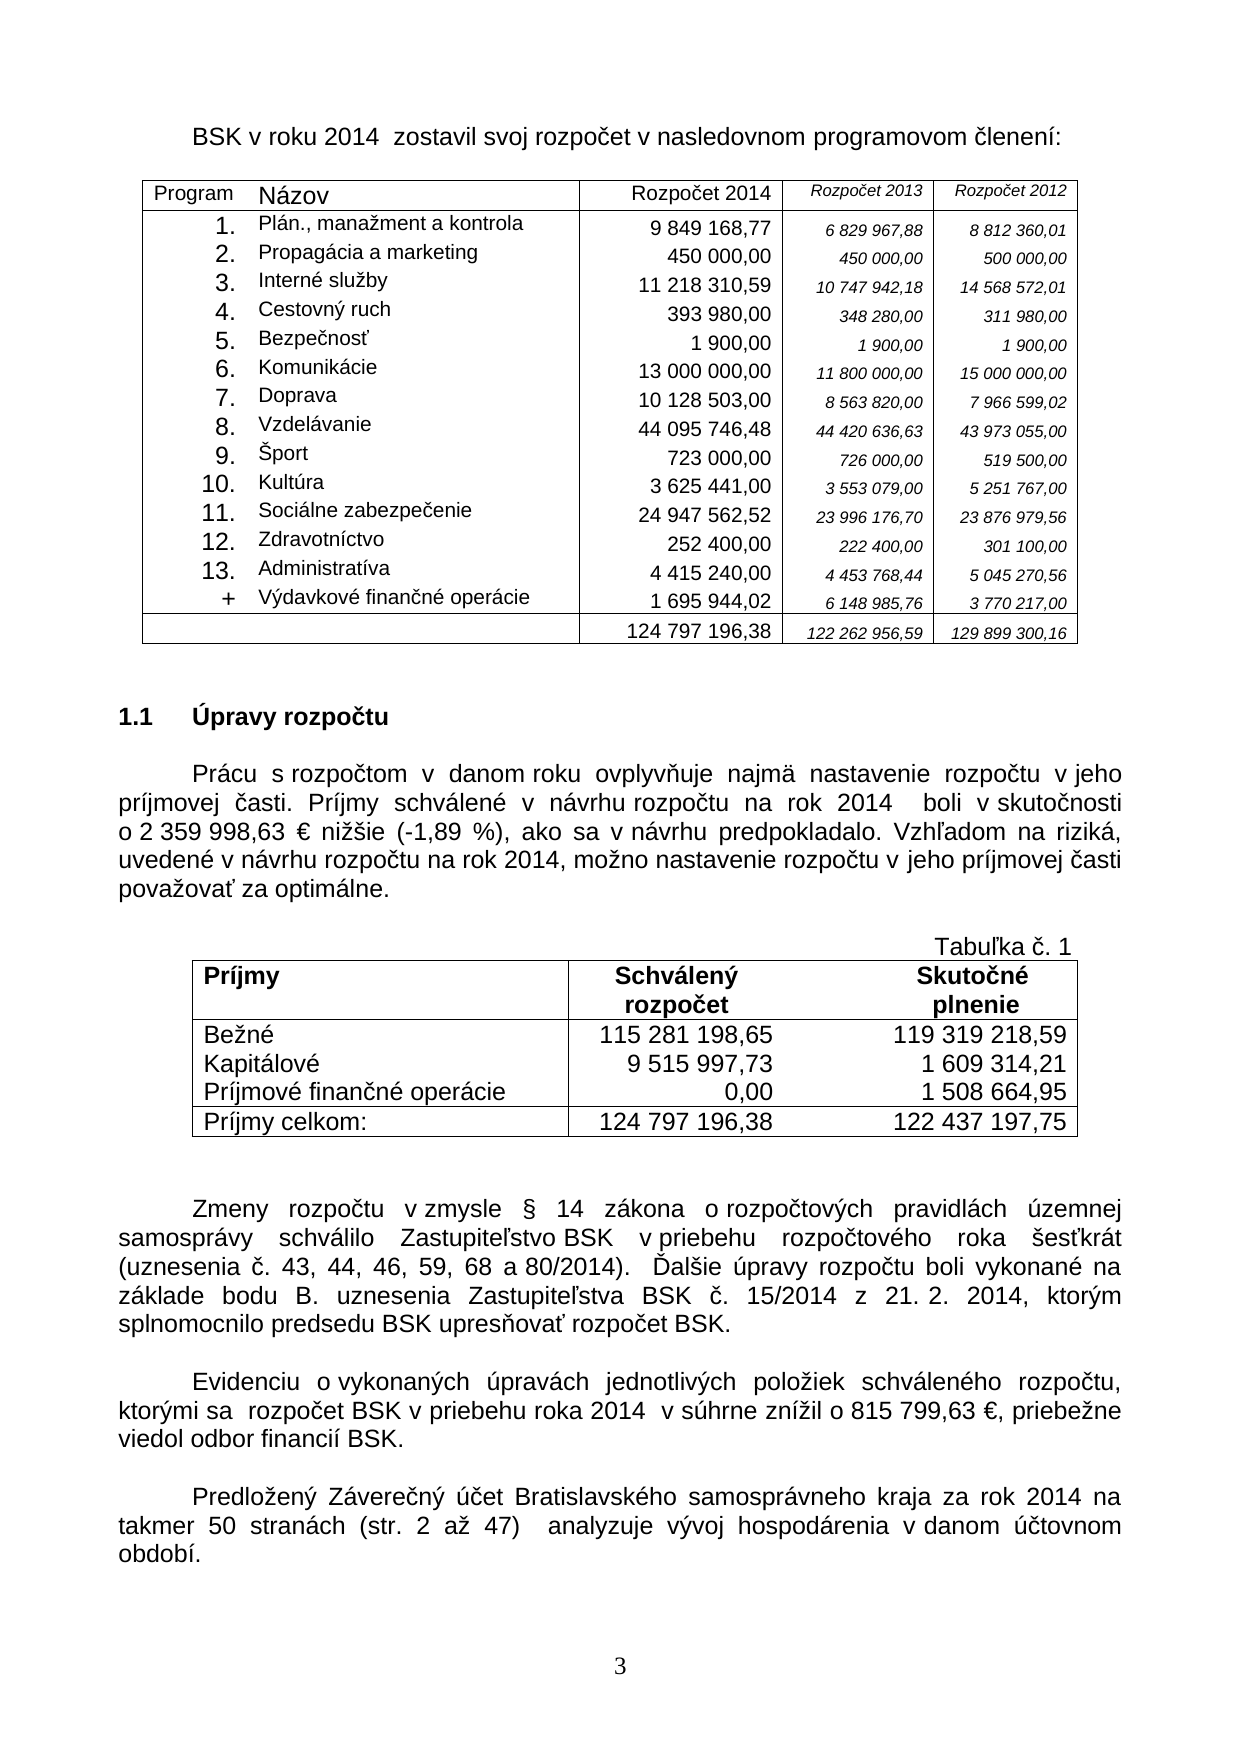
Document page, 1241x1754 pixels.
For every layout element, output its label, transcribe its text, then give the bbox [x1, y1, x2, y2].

table_cell 1 695 944,02 [580, 585, 782, 613]
table_header Rozpočet 2012 [934, 181, 1077, 210]
table_cell 11 218 310,59 [580, 268, 782, 297]
table_cell 1 609 314,21 [784, 1049, 1077, 1077]
table_cell 119 319 218,59 [784, 1020, 1077, 1049]
table_cell 450 000,00 [580, 240, 782, 268]
table_cell + [143, 585, 247, 613]
table_cell 4. [143, 297, 247, 326]
table_cell Kapitálové [193, 1049, 568, 1077]
table_header Skutočné plnenie [784, 961, 1077, 1019]
table_cell 8 812 360,01 [934, 211, 1077, 239]
table_cell 44 420 636,63 [783, 412, 933, 441]
table_header Program [143, 181, 247, 210]
table_header Rozpočet 2014 [580, 181, 782, 210]
table_cell 24 947 562,52 [580, 498, 782, 527]
table_cell 500 000,00 [934, 240, 1077, 268]
table_cell 450 000,00 [783, 240, 933, 268]
table_cell 9. [143, 441, 247, 469]
table_cell 9 515 997,73 [569, 1049, 784, 1077]
table_cell 7 966 599,02 [934, 383, 1077, 412]
text Tabuľka č. 1 [118, 932, 1122, 960]
table_cell Príjmy celkom: [193, 1107, 568, 1136]
text BSK v roku 2014 zostavil svoj rozpočet v nasledovnom programovom členení: [118, 122, 1122, 151]
table_cell 6. [143, 355, 247, 383]
table_cell Výdavkové finančné operácie [247, 585, 579, 613]
table_cell 7. [143, 383, 247, 412]
table_cell 1 900,00 [580, 326, 782, 354]
text Prácu s rozpočtom v danom roku ovplyvňuje najmä nastavenie rozpočtu v jeho príjmovej časti. Príjmy schválené v návrhu rozpočtu na rok 2014 boli v skutočnosti o 2 359 998,63 € nižšie (-1,89 %), ako sa v návrhu predpokladalo. Vzhľadom na riziká, uvedené v návrhu rozpočtu na rok 2014, možno nastavenie rozpočtu v jeho príjmovej časti považovať za optimálne. [118, 759, 1122, 903]
table_cell Doprava [247, 383, 579, 412]
table_cell 519 500,00 [934, 441, 1077, 469]
table_header Schválený rozpočet [569, 961, 784, 1019]
table_cell 726 000,00 [783, 441, 933, 469]
table_cell 4 415 240,00 [580, 556, 782, 584]
table_cell 15 000 000,00 [934, 355, 1077, 383]
table_cell Sociálne zabezpečenie [247, 498, 579, 527]
table_cell Cestovný ruch [247, 297, 579, 326]
table_cell 252 400,00 [580, 527, 782, 556]
table_header Príjmy [193, 961, 568, 1019]
table_cell 11. [143, 498, 247, 527]
table_cell 3 770 217,00 [934, 585, 1077, 613]
table_cell 1. [143, 211, 247, 239]
table_cell Vzdelávanie [247, 412, 579, 441]
table_cell 6 829 967,88 [783, 211, 933, 239]
table_cell 23 996 176,70 [783, 498, 933, 527]
table_cell Príjmové finančné operácie [193, 1078, 568, 1106]
table_cell Administratíva [247, 556, 579, 584]
table_cell Bežné [193, 1020, 568, 1049]
table_cell 11 800 000,00 [783, 355, 933, 383]
text Predložený Záverečný účet Bratislavského samosprávneho kraja za rok 2014 na takmer 50 stranách (str. 2 až 47) analyzuje vývoj hospodárenia v danom účtovnom období. [118, 1482, 1122, 1568]
table_cell 5 045 270,56 [934, 556, 1077, 584]
table_cell Plán., manažment a kontrola [247, 211, 579, 239]
table_cell 1 900,00 [783, 326, 933, 354]
table_cell 222 400,00 [783, 527, 933, 556]
table_cell Komunikácie [247, 355, 579, 383]
table_cell 10. [143, 470, 247, 498]
table_cell 3 553 079,00 [783, 470, 933, 498]
table_cell Propagácia a marketing [247, 240, 579, 268]
table_cell [247, 614, 579, 643]
table_cell 10 128 503,00 [580, 383, 782, 412]
table_cell 301 100,00 [934, 527, 1077, 556]
table_cell 3. [143, 268, 247, 297]
table_cell 8 563 820,00 [783, 383, 933, 412]
table_cell [143, 614, 247, 643]
table_cell 14 568 572,01 [934, 268, 1077, 297]
table_cell 8. [143, 412, 247, 441]
table_cell 122 437 197,75 [784, 1107, 1077, 1136]
table_cell 115 281 198,65 [569, 1020, 784, 1049]
table_cell 2. [143, 240, 247, 268]
table_cell 44 095 746,48 [580, 412, 782, 441]
table_cell Interné služby [247, 268, 579, 297]
table_cell 1 900,00 [934, 326, 1077, 354]
table_cell 13. [143, 556, 247, 584]
table_cell 393 980,00 [580, 297, 782, 326]
table_cell 6 148 985,76 [783, 585, 933, 613]
table_cell 43 973 055,00 [934, 412, 1077, 441]
table_cell 0,00 [569, 1078, 784, 1106]
table_cell Bezpečnosť [247, 326, 579, 354]
table_header Názov [247, 181, 579, 210]
table_cell 1 508 664,95 [784, 1078, 1077, 1106]
table_cell Šport [247, 441, 579, 469]
text Zmeny rozpočtu v zmysle § 14 zákona o rozpočtových pravidlách územnej samosprávy schválilo Zastupiteľstvo BSK v priebehu rozpočtového roka šesťkrát (uznesenia č. 43, 44, 46, 59, 68 a 80/2014). Ďalšie úpravy rozpočtu boli vykonané na základe bodu B. uznesenia Zastupiteľstva BSK č. 15/2014 z 21. 2. 2014, ktorým splnomocnilo predsedu BSK upresňovať rozpočet BSK. [118, 1194, 1122, 1338]
table_cell 13 000 000,00 [580, 355, 782, 383]
text 1.1 Úpravy rozpočtu [118, 702, 1122, 730]
table_cell 23 876 979,56 [934, 498, 1077, 527]
table_cell 3 625 441,00 [580, 470, 782, 498]
table_cell 311 980,00 [934, 297, 1077, 326]
table_cell 124 797 196,38 [580, 614, 782, 643]
table_cell 348 280,00 [783, 297, 933, 326]
text Evidenciu o vykonaných úpravách jednotlivých položiek schváleného rozpočtu, ktorými sa rozpočet BSK v priebehu roka 2014 v súhrne znížil o 815 799,63 €, priebežne viedol odbor financií BSK. [118, 1367, 1122, 1453]
table_cell 723 000,00 [580, 441, 782, 469]
table_cell 9 849 168,77 [580, 211, 782, 239]
table_header Rozpočet 2013 [783, 181, 933, 210]
table_cell 129 899 300,16 [934, 614, 1077, 643]
table_cell Zdravotníctvo [247, 527, 579, 556]
table_cell 10 747 942,18 [783, 268, 933, 297]
table_cell 4 453 768,44 [783, 556, 933, 584]
table_cell 12. [143, 527, 247, 556]
table_cell 122 262 956,59 [783, 614, 933, 643]
table_cell Kultúra [247, 470, 579, 498]
table_cell 124 797 196,38 [569, 1107, 784, 1136]
table_cell 5 251 767,00 [934, 470, 1077, 498]
table_cell 5. [143, 326, 247, 354]
